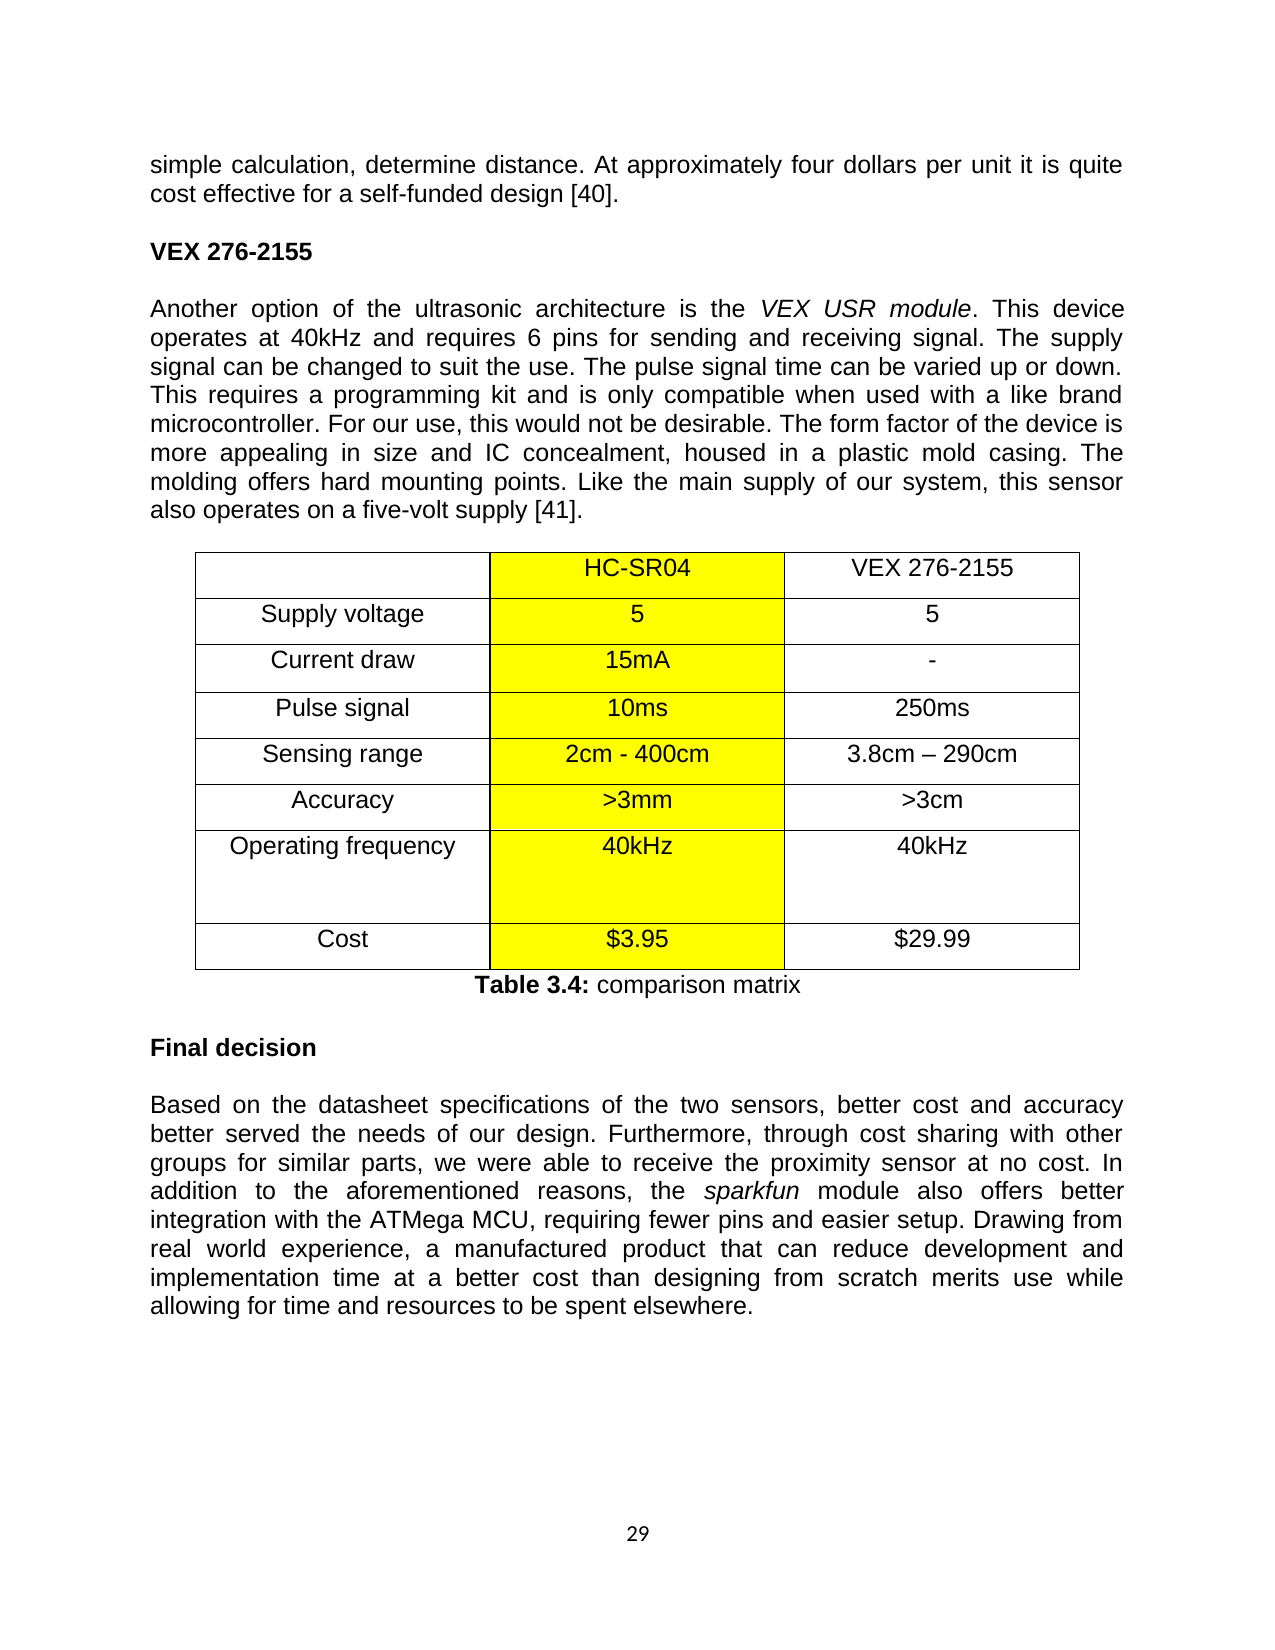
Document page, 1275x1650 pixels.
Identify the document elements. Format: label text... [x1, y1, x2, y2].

table_cell 40kHz [491, 831, 784, 923]
table_cell $3.95 [491, 924, 784, 969]
table_cell $29.99 [785, 924, 1079, 969]
table_cell 10ms [491, 693, 784, 738]
table_cell Current draw [196, 645, 489, 692]
table_cell >3mm [491, 785, 784, 829]
text VEX 276-2155 [150, 237, 1125, 265]
table_cell 2cm - 400cm [491, 739, 784, 784]
table_cell 5 [785, 599, 1079, 644]
table_cell 40kHz [785, 831, 1079, 923]
table_header HC-SR04 [491, 553, 784, 598]
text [150, 150, 1125, 208]
table_cell Supply voltage [196, 599, 489, 644]
table_cell Cost [196, 924, 489, 969]
text Based on the datasheet specifications of the two sensors, better cost and accuracy better served the needs of our design. Furthermore, through cost sharing with other groups for similar parts, we were able to receive the proximity sensor at no cost. In addition to the aforementioned reasons, the sparkfun module also offers better integration with the ATMega MCU, requiring fewer pins and easier setup. Drawing from real world experience, a manufactured product that can reduce development and implementation time at a better cost than designing from scratch merits use while allowing for time and resources to be spent elsewhere. [150, 1090, 1125, 1320]
table_cell - [785, 645, 1079, 692]
table_header VEX 276-2155 [785, 553, 1079, 598]
table_cell 15mA [491, 645, 784, 692]
table_cell >3cm [785, 785, 1079, 829]
table_cell 250ms [785, 693, 1079, 738]
table_cell Sensing range [196, 739, 489, 784]
table_cell Accuracy [196, 785, 489, 829]
text Table 3.4: comparison matrix [150, 970, 1125, 999]
table_cell Pulse signal [196, 693, 489, 738]
table_cell Operating frequency [196, 831, 489, 923]
table_cell 3.8cm – 290cm [785, 739, 1079, 784]
table_header [196, 553, 489, 598]
table_cell 5 [491, 599, 784, 644]
text Another option of the ultrasonic architecture is the VEX USR module. This device operates at 40kHz and requires 6 pins for sending and receiving signal. The supply signal can be changed to suit the use. The pulse signal time can be varied up or down. This requires a programming kit and is only compatible when used with a like brand microcontroller. For our use, this would not be desirable. The form factor of the device is more appealing in size and IC concealment, housed in a plastic mold casing. The molding offers hard mounting points. Like the main supply of our system, this sensor also operates on a five-volt supply [41]. [150, 294, 1125, 524]
text Final decision [150, 1032, 1125, 1061]
